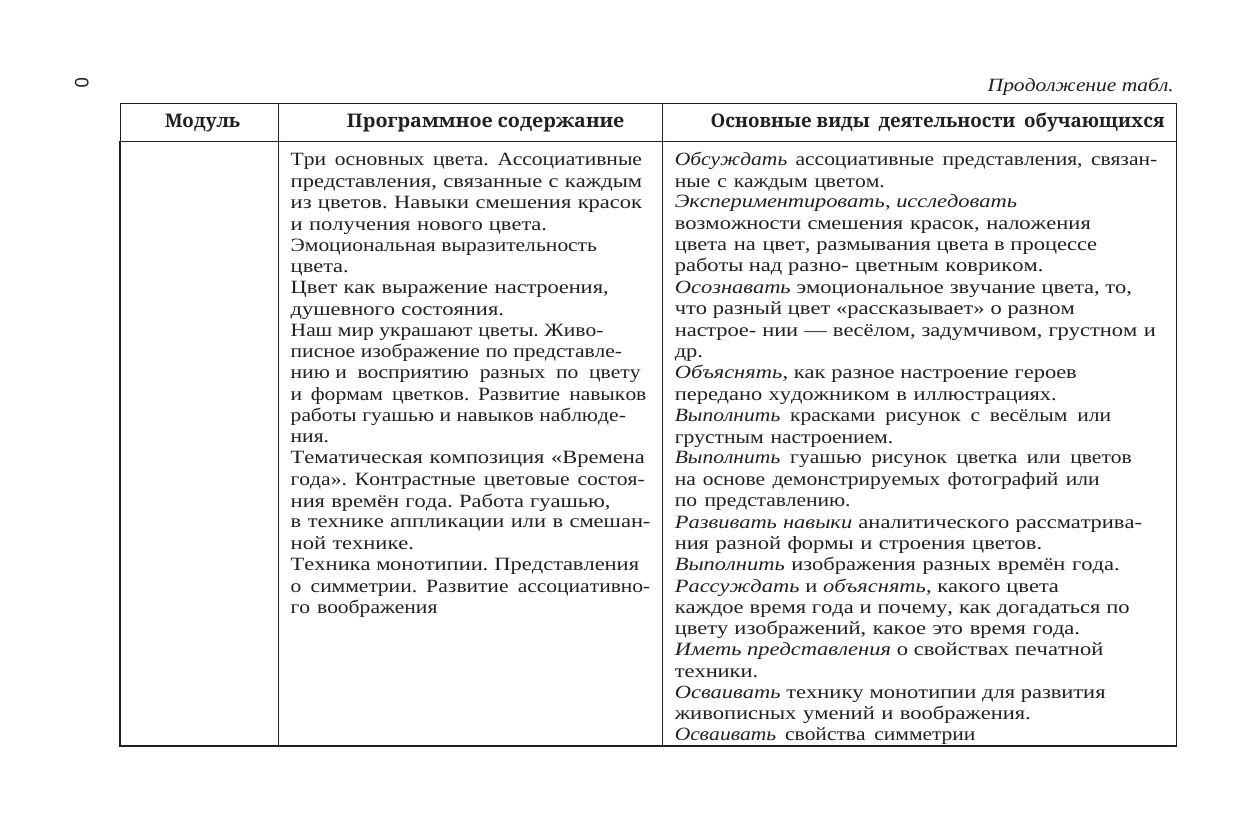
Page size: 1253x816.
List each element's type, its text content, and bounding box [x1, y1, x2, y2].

text Продолжение табл. [106, 74, 1175, 95]
table_header Основные виды деятельности обучающихся [663, 104, 1176, 141]
table_cell Три основных цвета. Ассоциативные представления, связанные с каждым из цветов. Навыки смешения красок и получения нового цвета. Эмоциональная выразительность цвета. Цвет как выражение настроения, душевного состояния. Наш мир украшают цветы. Живо- писное изображение по представле- нию и восприятию разных по цвету и формам цветков. Развитие навыков работы гуашью и навыков наблюде- ния. Тематическая композиция «Времена года». Контрастные цветовые состоя- ния времён года. Работа гуашью, в технике аппликации или в смешан- ной технике. Техника монотипии. Представления о симметрии. Развитие ассоциативно- го воображения [279, 142, 662, 745]
table_header Программное содержание [279, 104, 662, 141]
table_cell Обсуждать ассоциативные представления, связан- ные с каждым цветом. Экспериментировать, исследовать возможности смешения красок, наложения цвета на цвет, размывания цвета в процессе работы над разно- цветным ковриком. Осознавать эмоциональное звучание цвета, то, что разный цвет «рассказывает» о разном настрое- нии — весёлом, задумчивом, грустном и др. Объяснять, как разное настроение героев передано художником в иллюстрациях. Выполнить красками рисунок с весёлым или грустным настроением. Выполнить гуашью рисунок цветка или цветов на основе демонстрируемых фотографий или по представлению. Развивать навыки аналитического рассматрива- ния разной формы и строения цветов. Выполнить изображения разных времён года. Рассуждать и объяснять, какого цвета каждое время года и почему, как догадаться по цвету изображений, какое это время года. Иметь представления о свойствах печатной техники. Осваивать технику монотипии для развития живописных умений и воображения. Осваивать свойства симметрии [663, 142, 1176, 745]
table_header Модуль [121, 104, 278, 141]
table_cell [121, 142, 278, 745]
